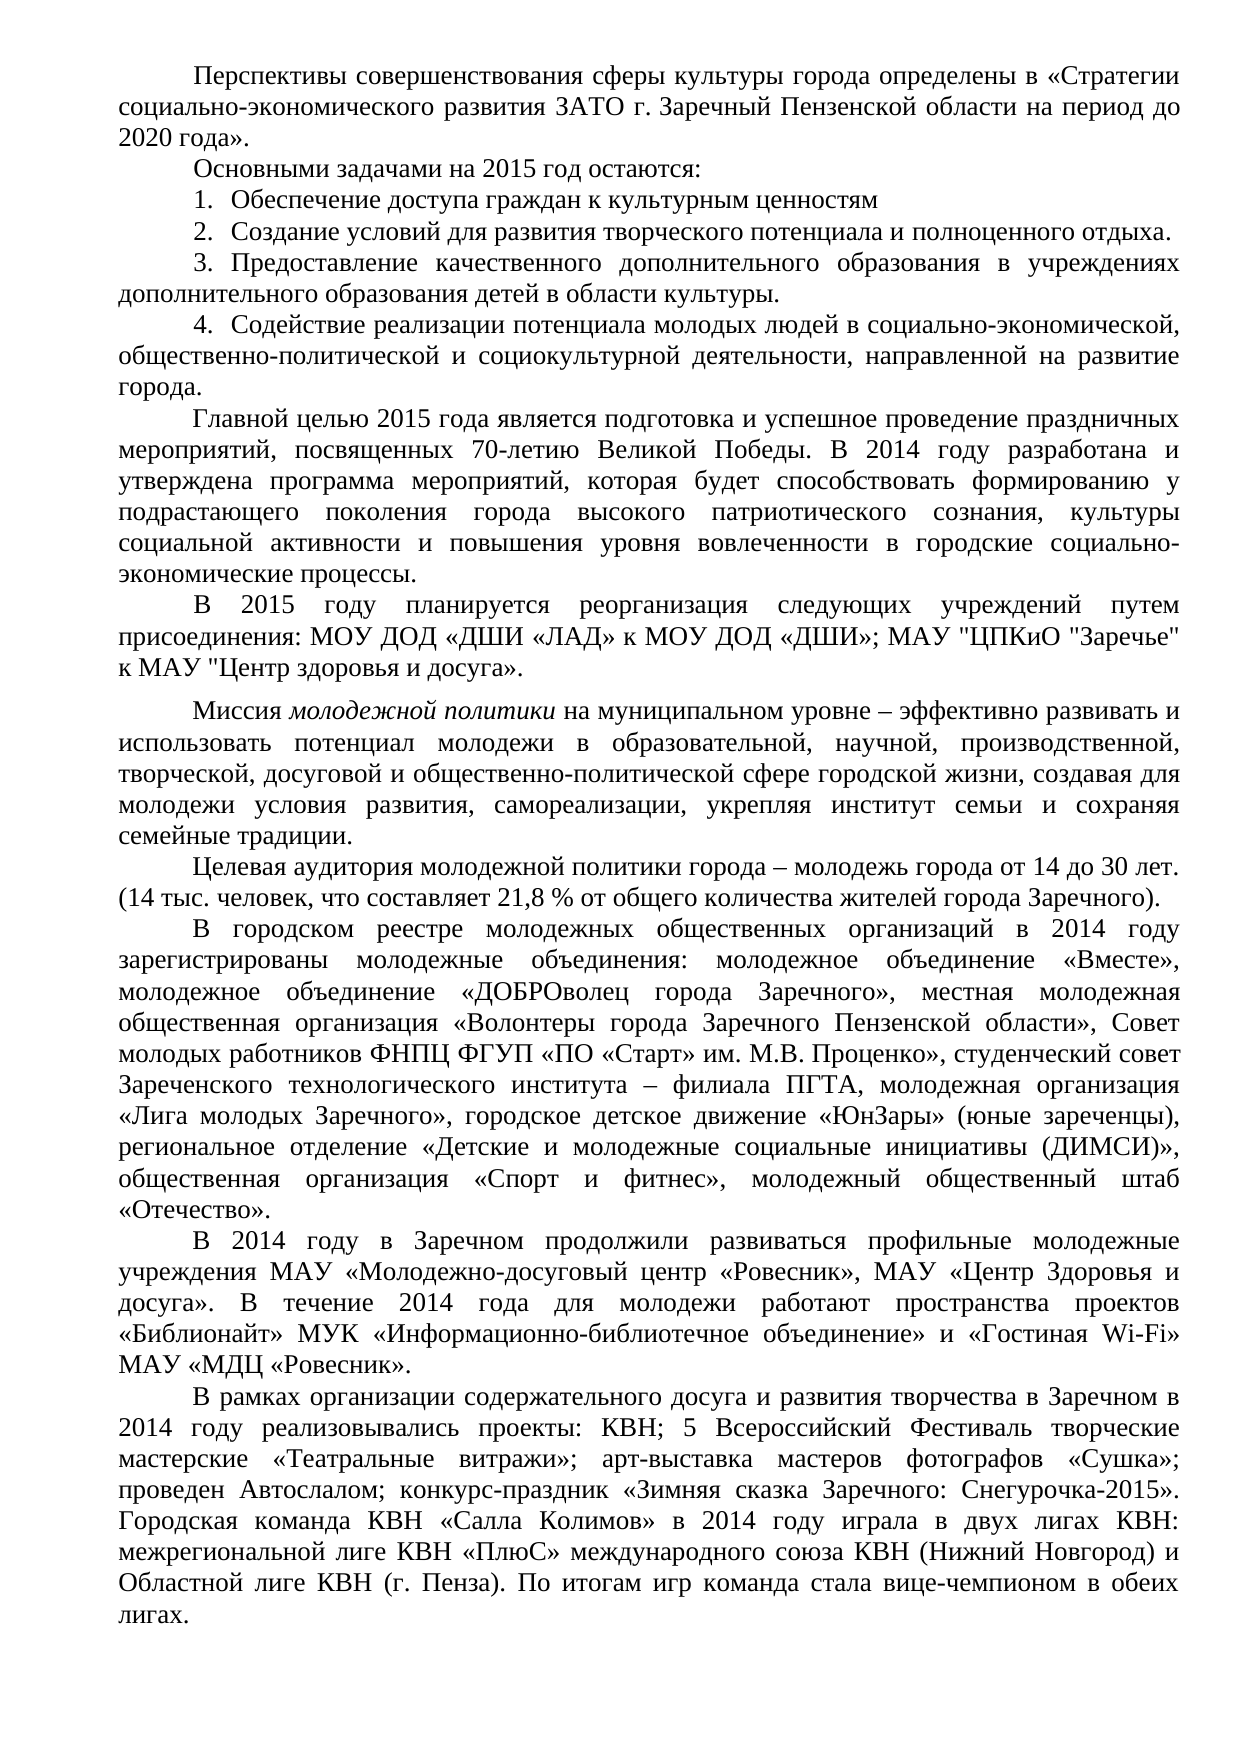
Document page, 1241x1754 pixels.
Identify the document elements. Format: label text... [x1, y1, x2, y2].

text Перспективы совершенствования сферы культуры города определены в «Стратегии социально-экономического развития ЗАТО г. Заречный Пензенской области на период до 2020 года». [118, 59, 1181, 152]
text В рамках организации содержательного досуга и развития творчества в Заречном в 2014 году реализовывались проекты: КВН; 5 Всероссийский Фестиваль творческие мастерские «Театральные витражи»; арт-выставка мастеров фотографов «Сушка»; проведен Автослалом; конкурс-праздник «Зимняя сказка Заречного: Снегурочка-2015». Городская команда КВН «Салла Колимов» в 2014 году играла в двух лигах КВН: межрегиональной лиге КВН «ПлюС» международного союза КВН (Нижний Новгород) и Областной лиге КВН (г. Пенза). По итогам игр команда стала вице-чемпионом в обеих лигах. [118, 1380, 1181, 1629]
list Создание условий для развития творческого потенциала и полноценного отдыха. [118, 215, 1181, 246]
text Главной целью 2015 года является подготовка и успешное проведение праздничных мероприятий, посвященных 70-летию Великой Победы. В 2014 году разработана и утверждена программа мероприятий, которая будет способствовать формированию у подрастающего поколения города высокого патриотического сознания, культуры социальной активности и повышения уровня вовлеченности в городские социально-экономические процессы. [118, 402, 1181, 588]
text В городском реестре молодежных общественных организаций в 2014 году зарегистрированы молодежные объединения: молодежное объединение «Вместе», молодежное объединение «ДОБРОволец города Заречного», местная молодежная общественная организация «Волонтеры города Заречного Пензенской области», Совет молодых работников ФНПЦ ФГУП «ПО «Старт» им. М.В. Проценко», студенческий совет Зареченского технологического института – филиала ПГТА, молодежная организация «Лига молодых Заречного», городское детское движение «ЮнЗары» (юные зареченцы), региональное отделение «Детские и молодежные социальные инициативы (ДИМСИ)», общественная организация «Спорт и фитнес», молодежный общественный штаб «Отечество». [118, 912, 1181, 1224]
text Миссия молодежной политики на муниципальном уровне – эффективно развивать и использовать потенциал молодежи в образовательной, научной, производственной, творческой, досуговой и общественно-политической сфере городской жизни, создавая для молодежи условия развития, самореализации, укрепляя институт семьи и сохраняя семейные традиции. [118, 694, 1181, 850]
text В 2014 году в Заречном продолжили развиваться профильные молодежные учреждения МАУ «Молодежно-досуговый центр «Ровесник», МАУ «Центр Здоровья и досуга». В течение 2014 года для молодежи работают пространства проектов «Библионайт» МУК «Информационно-библиотечное объединение» и «Гостиная Wi-Fi» МАУ «МДЦ «Ровесник». [118, 1224, 1181, 1380]
list Обеспечение доступа граждан к культурным ценностям [118, 184, 1181, 215]
list Предоставление качественного дополнительного образования в учреждениях дополнительного образования детей в области культуры. [118, 246, 1181, 308]
text Основными задачами на 2015 год остаются: [118, 152, 1181, 184]
list Содействие реализации потенциала молодых людей в социально-экономической, общественно-политической и социокультурной деятельности, направленной на развитие города. [118, 308, 1181, 402]
text В 2015 году планируется реорганизация следующих учреждений путем присоединения: МОУ ДОД «ДШИ «ЛАД» к МОУ ДОД «ДШИ»; МАУ "ЦПКиО "Заречье" к МАУ "Центр здоровья и досуга». [118, 588, 1181, 682]
text Целевая аудитория молодежной политики города – молодежь города от 14 до 30 лет. (14 тыс. человек, что составляет 21,8 % от общего количества жителей города Заречного). [118, 850, 1181, 912]
